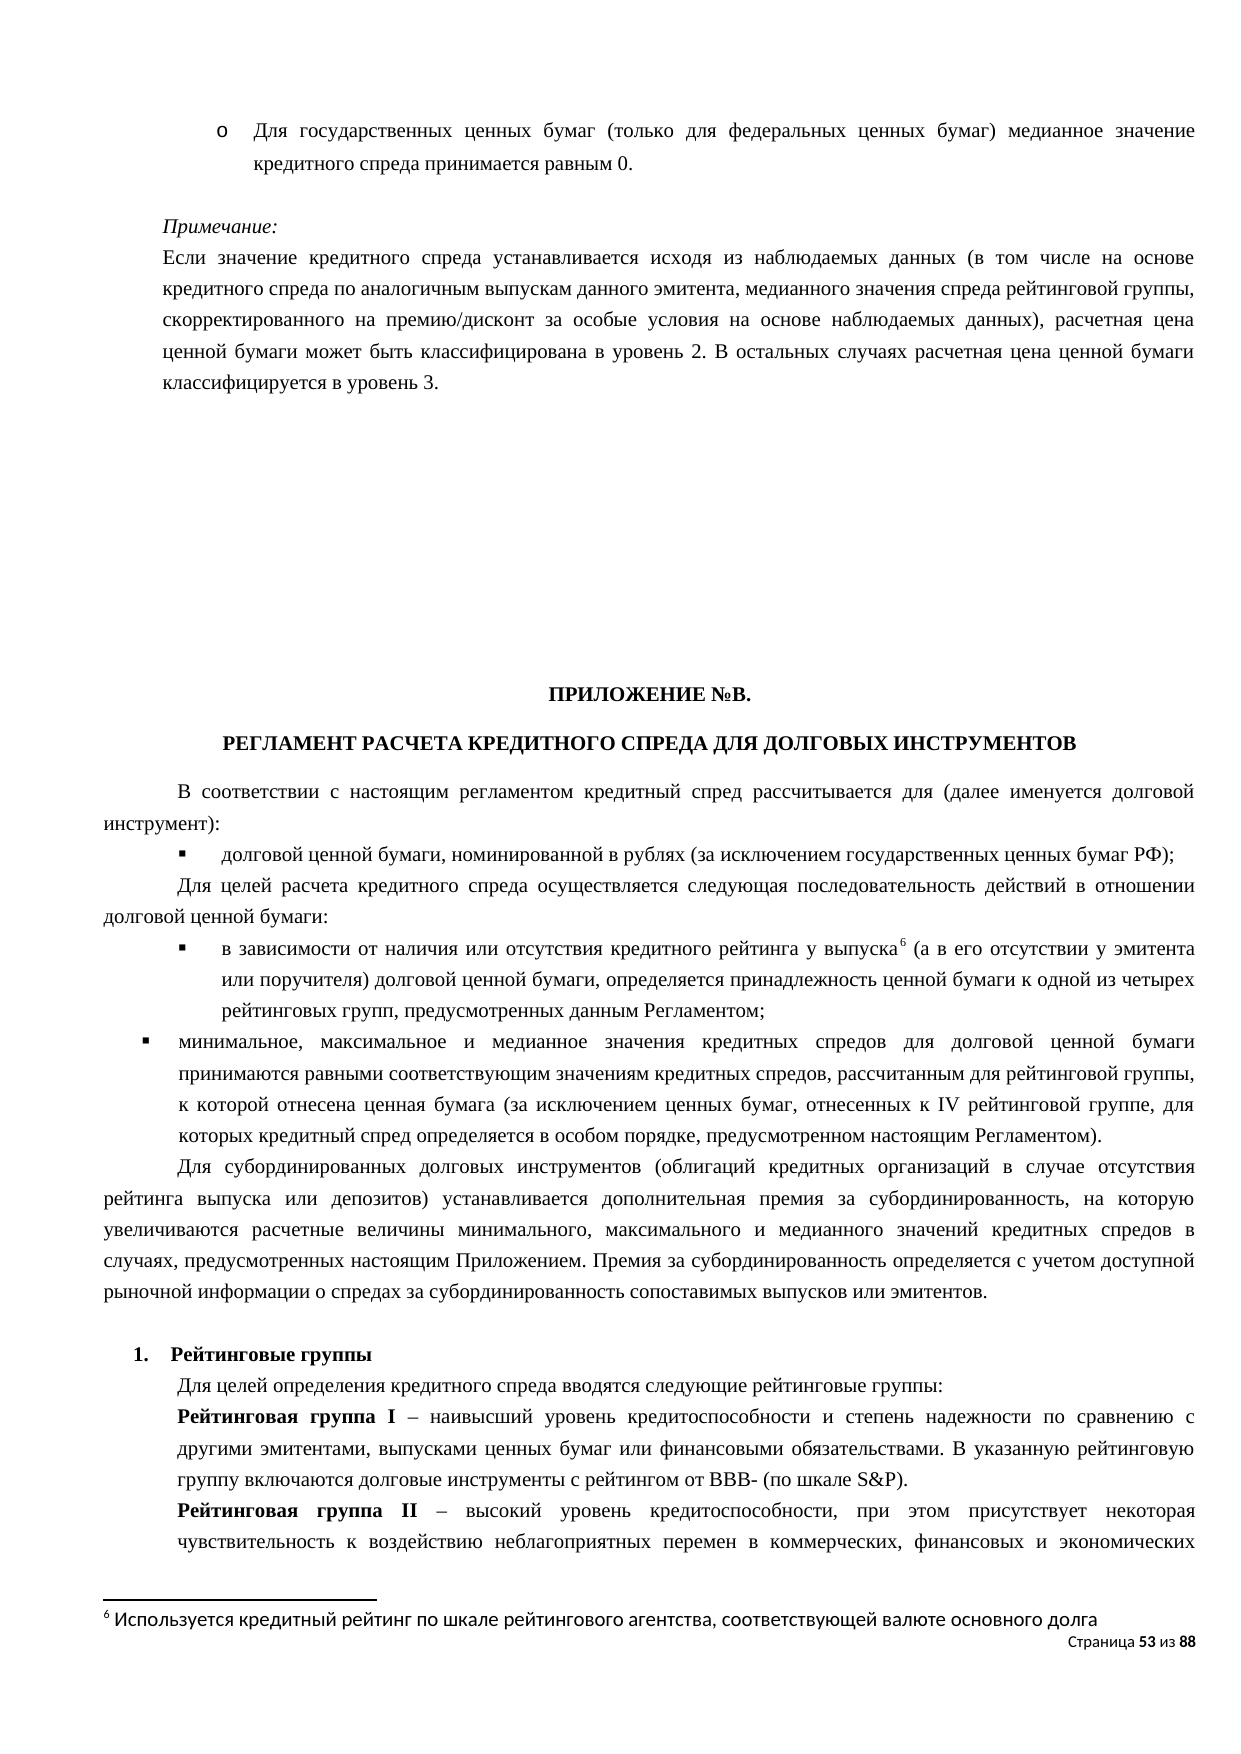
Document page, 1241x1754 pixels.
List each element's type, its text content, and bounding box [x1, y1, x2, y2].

text РЕГЛАМЕНТ РАСЧЕТА КРЕДИТНОГО СПРЕДА ДЛЯ ДОЛГОВЫХ ИНСТРУМЕНТОВ [103, 731, 1196, 755]
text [177, 1498, 1196, 1553]
list в зависимости от наличия или отсутствия кредитного рейтинга у выпуска (а в его отсутствии у эмитента или поручителя) долговой ценной бумаги, определяется принадлежность ценной бумаги к одной из четырех рейтинговых групп, предусмотренных данным Регламентом; [177, 935, 1196, 1022]
list Для государственных ценных бумаг (только для федеральных ценных бумаг) медианное значение кредитного спреда принимается равным 0. [216, 118, 1196, 175]
list долговой ценной бумаги, номинированной в рублях (за исключением государственных ценных бумаг РФ); [177, 842, 1196, 866]
text Примечание: [162, 213, 1196, 238]
text Для целей расчета кредитного спреда осуществляется следующая последовательность действий в отношении долговой ценной бумаги: [103, 873, 1196, 928]
text ПРИЛОЖЕНИЕ №В. [103, 682, 1196, 706]
text Рейтинговая группа I – наивысший уровень кредитоспособности и степень надежности по сравнению с другими эмитентами, выпусками ценных бумаг или финансовыми обязательствами. В указанную рейтинговую группу включаются долговые инструменты с рейтингом от ВВВ- (по шкале S&P). [177, 1404, 1196, 1491]
list минимальное, максимальное и медианное значения кредитных спредов для долговой ценной бумаги принимаются равными соответствующим значениям кредитных спредов, рассчитанным для рейтинговой группы, к которой отнесена ценная бумага (за исключением ценных бумаг, отнесенных к IV рейтинговой группе, для которых кредитный спред определяется в особом порядке, предусмотренном настоящим Регламентом). [141, 1029, 1196, 1147]
text В соответствии с настоящим регламентом кредитный спред рассчитывается для (далее именуется долговой инструмент): [103, 779, 1196, 834]
text Если значение кредитного спреда устанавливается исходя из наблюдаемых данных (в том числе на основе кредитного спреда по аналогичным выпускам данного эмитента, медианного значения спреда рейтинговой группы, скорректированного на премию/дисконт за особые условия на основе наблюдаемых данных), расчетная цена ценной бумаги может быть классифицирована в уровень 2. В остальных случаях расчетная цена ценной бумаги классифицируется в уровень 3. [162, 245, 1196, 394]
text Для целей определения кредитного спреда вводятся следующие рейтинговые группы: [103, 1373, 1196, 1397]
list Рейтинговые группы [133, 1342, 1196, 1366]
text Для субординированных долговых инструментов (облигаций кредитных организаций в случае отсутствия рейтинга выпуска или депозитов) устанавливается дополнительная премия за субординированность, на которую увеличиваются расчетные величины минимального, максимального и медианного значений кредитных спредов в случаях, предусмотренных настоящим Приложением. Премия за субординированность определяется с учетом доступной рыночной информации о спредах за субординированность сопоставимых выпусков или эмитентов. [103, 1154, 1196, 1303]
